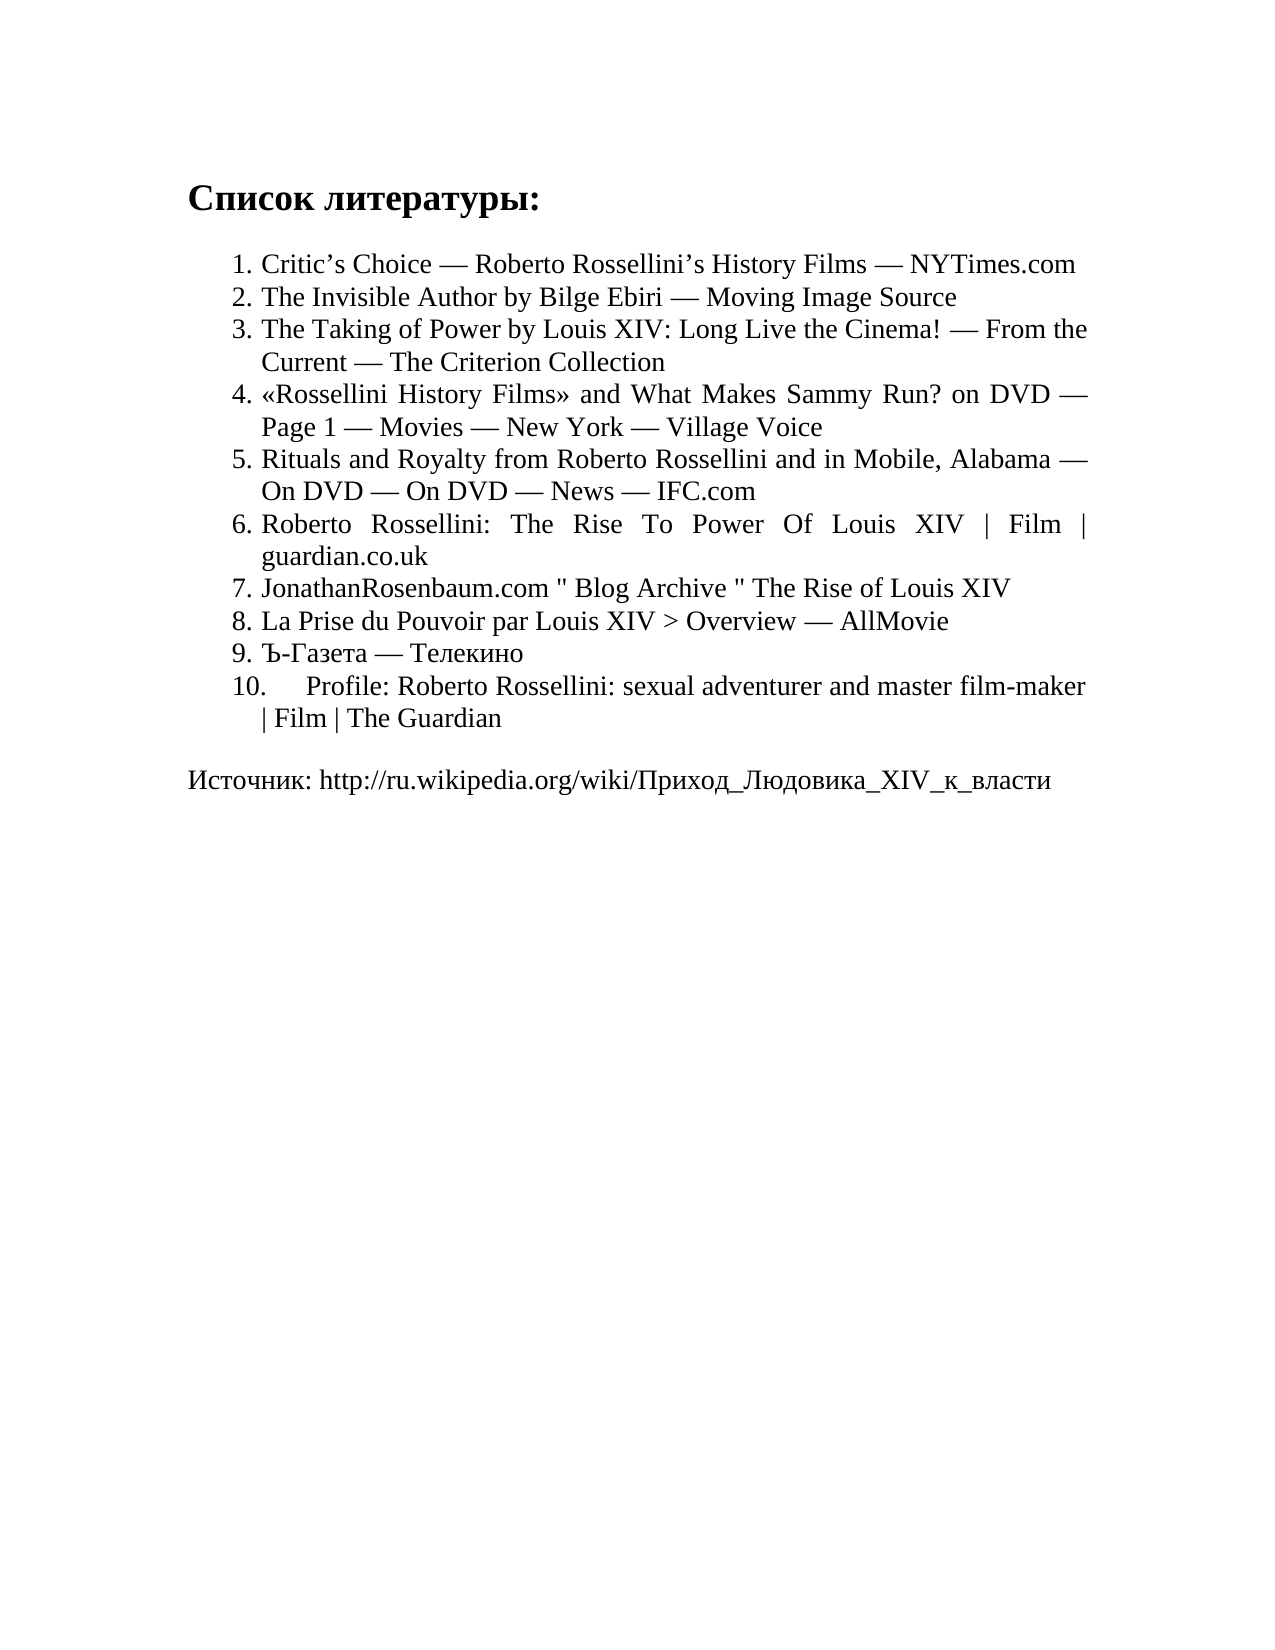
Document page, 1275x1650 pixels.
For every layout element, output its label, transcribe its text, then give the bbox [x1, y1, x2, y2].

list Список литературы: [187, 175, 1087, 218]
list La Prise du Pouvoir par Louis XIV > Overview — AllMovie [232, 604, 1087, 636]
list Critic’s Choice — Roberto Rossellini’s History Films — NYTimes.com [232, 248, 1087, 280]
list JonathanRosenbaum.com " Blog Archive " The Rise of Louis XIV [232, 572, 1087, 604]
list Profile: Roberto Rossellini: sexual adventurer and master film-maker | Film | The Guardian [232, 669, 1087, 733]
list The Invisible Author by Bilge Ebiri — Moving Image Source [232, 280, 1087, 312]
list «Rossellini History Films» and What Makes Sammy Run? on DVD — Page 1 — Movies — New York — Village Voice [232, 377, 1087, 442]
list Roberto Rossellini: The Rise To Power Of Louis XIV | Film | guardian.co.uk [232, 507, 1087, 572]
text Источник: http://ru.wikipedia.org/wiki/Приход_Людовика_XIV_к_власти [187, 763, 1087, 795]
list The Taking of Power by Louis XIV: Long Live the Cinema! — From the Current — The Criterion Collection [232, 312, 1087, 377]
list Rituals and Royalty from Roberto Rossellini and in Mobile, Alabama — On DVD — On DVD — News — IFC.com [232, 442, 1087, 507]
list Ъ-Газета — Телекино [232, 636, 1087, 669]
